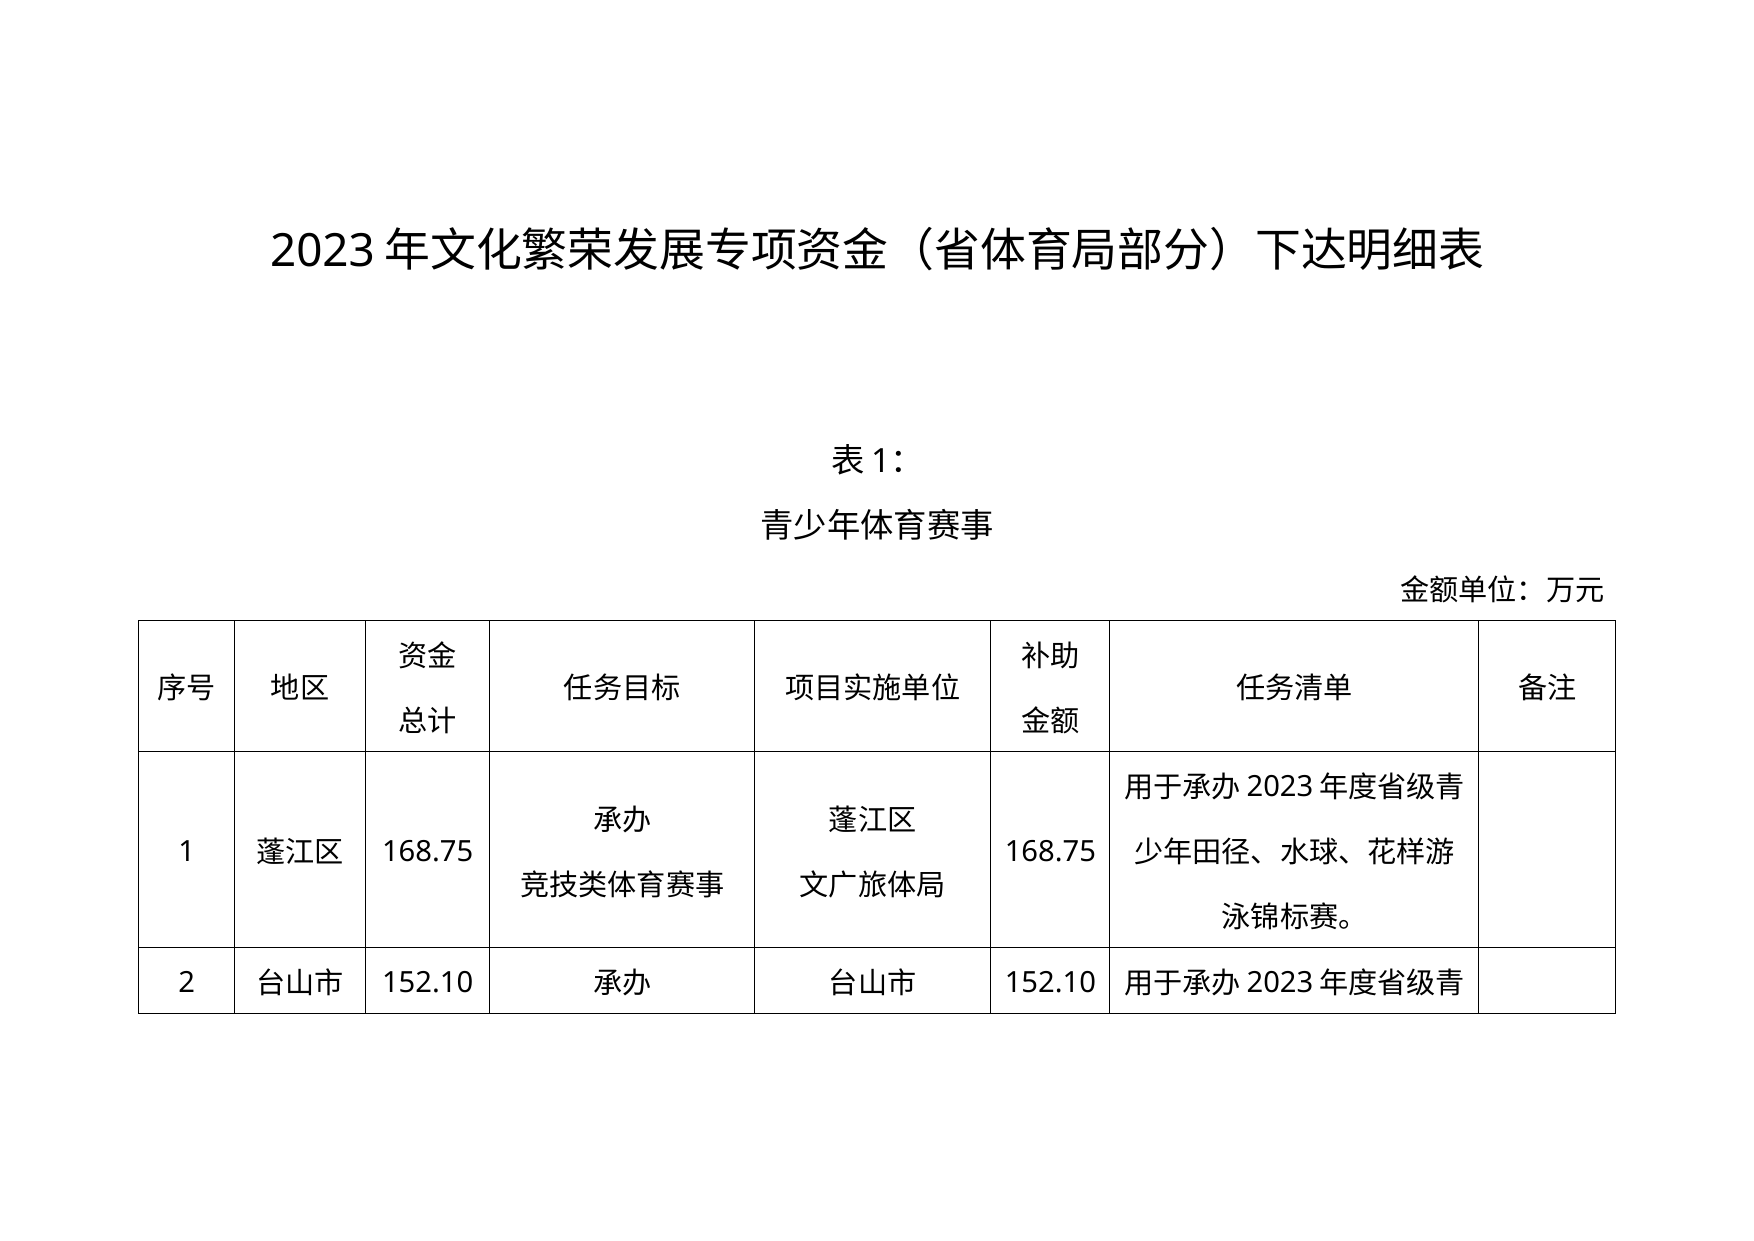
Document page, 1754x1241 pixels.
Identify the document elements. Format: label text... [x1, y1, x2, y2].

table_header 任务目标 [490, 621, 754, 751]
table_cell [1479, 752, 1615, 947]
table_header 备注 [1479, 621, 1615, 751]
table_cell 2 [139, 948, 234, 1013]
table_cell 承办 竞技类体育赛事 [490, 948, 754, 1013]
table_cell [1479, 948, 1615, 1013]
table_cell 台山市 [235, 948, 365, 1013]
table_cell 152.105 [366, 948, 489, 1013]
text 青少年体育赛事 [150, 490, 1604, 555]
table_cell 承办 竞技类体育赛事 [490, 752, 754, 947]
table_cell 蓬江区 文广旅体局 [755, 752, 990, 947]
table_header 地区 [235, 621, 365, 751]
text 金额单位：万元 [150, 555, 1604, 620]
table_cell 152.105 [991, 948, 1109, 1013]
table_header 资金 总计 [366, 621, 489, 751]
table_header 任务清单 [1110, 621, 1478, 751]
table_header 序号 [139, 621, 234, 751]
table_cell 168.75 [991, 752, 1109, 947]
table_cell 用于承办2023年度省级青少年田径、水球、花样游泳锦标赛。 [1110, 752, 1478, 947]
table_cell 台山市 文广旅体局 [755, 948, 990, 1013]
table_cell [1110, 948, 1478, 1013]
table_header 项目实施单位 [755, 621, 990, 751]
table_cell 蓬江区 [235, 752, 365, 947]
text 表1： [150, 425, 1604, 490]
table_cell 1 [139, 752, 234, 947]
table_header 补助 金额 [991, 621, 1109, 751]
table_cell 168.75 [366, 752, 489, 947]
text 2023年文化繁荣发展专项资金（省体育局部分）下达明细表 [150, 198, 1604, 295]
